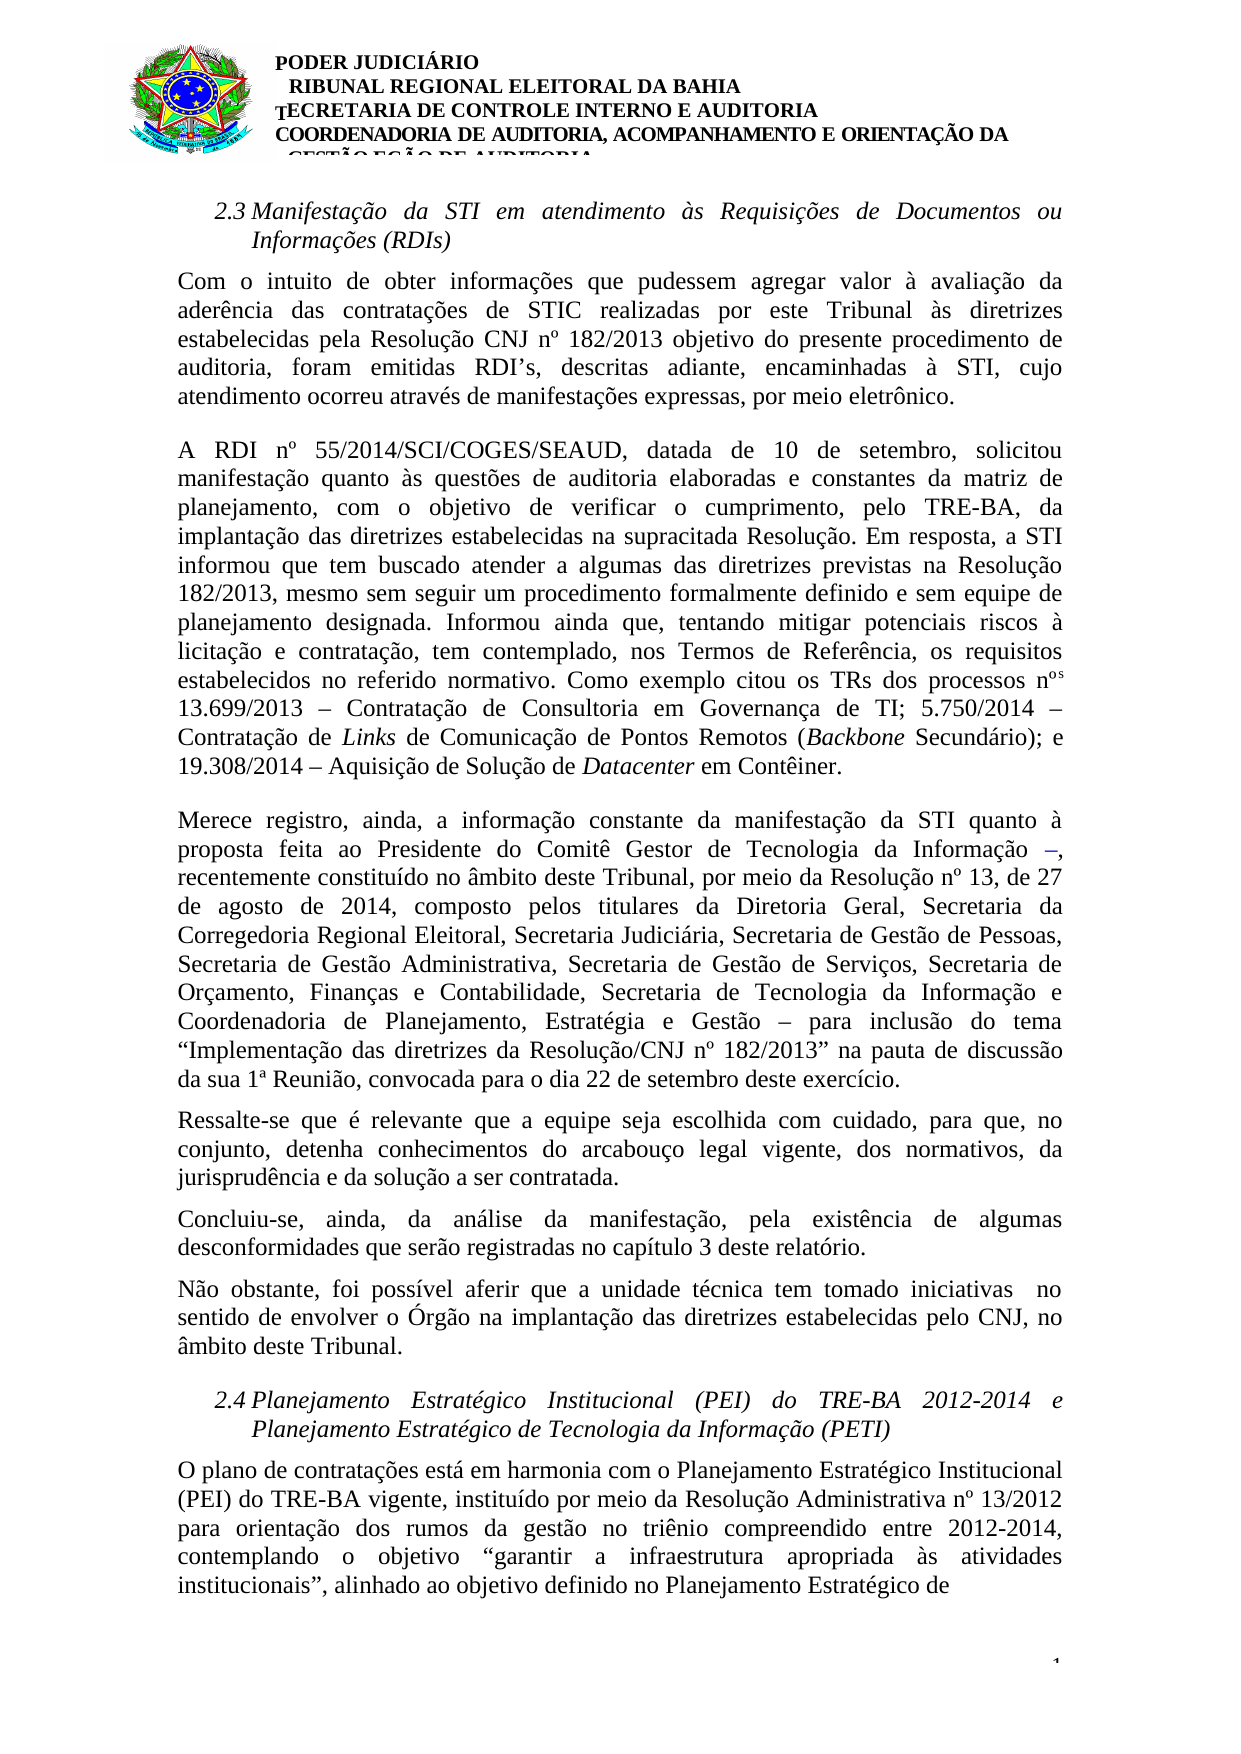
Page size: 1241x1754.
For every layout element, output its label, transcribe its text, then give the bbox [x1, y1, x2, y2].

text A RDI nº 55/2014/SCI/COGES/SEAUD, datada de 10 de setembro, solicitou manifestação quanto às questões de auditoria elaboradas e constantes da matriz de planejamento, com o objetivo de verificar o cumprimento, pelo TRE-BA, da implantação das diretrizes estabelecidas na supracitada Resolução. Em resposta, a STI informou que tem buscado atender a algumas das diretrizes previstas na Resolução 182/2013, mesmo sem seguir um procedimento formalmente definido e sem equipe de planejamento designada. Informou ainda que, tentando mitigar potenciais riscos à licitação e contratação, tem contemplado, nos Termos de Referência, os requisitos estabelecidos no referido normativo. Como exemplo citou os TRs dos processos nºs 13.699/2013 – Contratação de Consultoria em Governança de TI; 5.750/2014 – Contratação de Links de Comunicação de Pontos Remotos (Backbone Secundário); e 19.308/2014 – Aquisição de Solução de Datacenter em Contêiner. [177, 435, 1064, 780]
list Planejamento Estratégico Institucional (PEI) do TRE-BA 2012-2014 e Planejamento Estratégico de Tecnologia da Informação (PETI) [214, 1385, 1064, 1443]
text Merece registro, ainda, a informação constante da manifestação da STI quanto à proposta feita ao Presidente do Comitê Gestor de Tecnologia da Informação –, recentemente constituído no âmbito deste Tribunal, por meio da Resolução nº 13, de 27 de agosto de 2014, composto pelos titulares da Diretoria Geral, Secretaria da Corregedoria Regional Eleitoral, Secretaria Judiciária, Secretaria de Gestão de Pessoas, Secretaria de Gestão Administrativa, Secretaria de Gestão de Serviços, Secretaria de Orçamento, Finanças e Contabilidade, Secretaria de Tecnologia da Informação e Coordenadoria de Planejamento, Estratégia e Gestão – para inclusão do tema “Implementação das diretrizes da Resolução/CNJ nº 182/2013” na pauta de discussão da sua 1ª Reunião, convocada para o dia 22 de setembro deste exercício. [177, 805, 1063, 1092]
text Não obstante, foi possível aferir que a unidade técnica tem tomado iniciativas no sentido de envolver o Órgão na implantação das diretrizes estabelecidas pelo CNJ, no âmbito deste Tribunal. [177, 1274, 1063, 1360]
picture [103, 42, 277, 163]
list Manifestação da STI em atendimento às Requisições de Documentos ou Informações (RDIs) [214, 196, 1063, 254]
text Com o intuito de obter informações que pudessem agregar valor à avaliação da aderência das contratações de STIC realizadas por este Tribunal às diretrizes estabelecidas pela Resolução CNJ nº 182/2013 objetivo do presente procedimento de auditoria, foram emitidas RDI’s, descritas adiante, encaminhadas à STI, cujo atendimento ocorreu através de manifestações expressas, por meio eletrônico. [177, 266, 1063, 410]
text Ressalte-se que é relevante que a equipe seja escolhida com cuidado, para que, no conjunto, detenha conhecimentos do arcabouço legal vigente, dos normativos, da jurisprudência e da solução a ser contratada. [177, 1105, 1063, 1191]
text Concluiu-se, ainda, da análise da manifestação, pela existência de algumas desconformidades que serão registradas no capítulo 3 deste relatório. [177, 1204, 1064, 1261]
text O plano de contratações está em harmonia com o Planejamento Estratégico Institucional (PEI) do TRE-BA vigente, instituído por meio da Resolução Administrativa nº 13/2012 para orientação dos rumos da gestão no triênio compreendido entre 2012-2014, contemplando o objetivo “garantir a infraestrutura apropriada às atividades institucionais”, alinhado ao objetivo definido no Planejamento Estratégico de [177, 1455, 1063, 1599]
